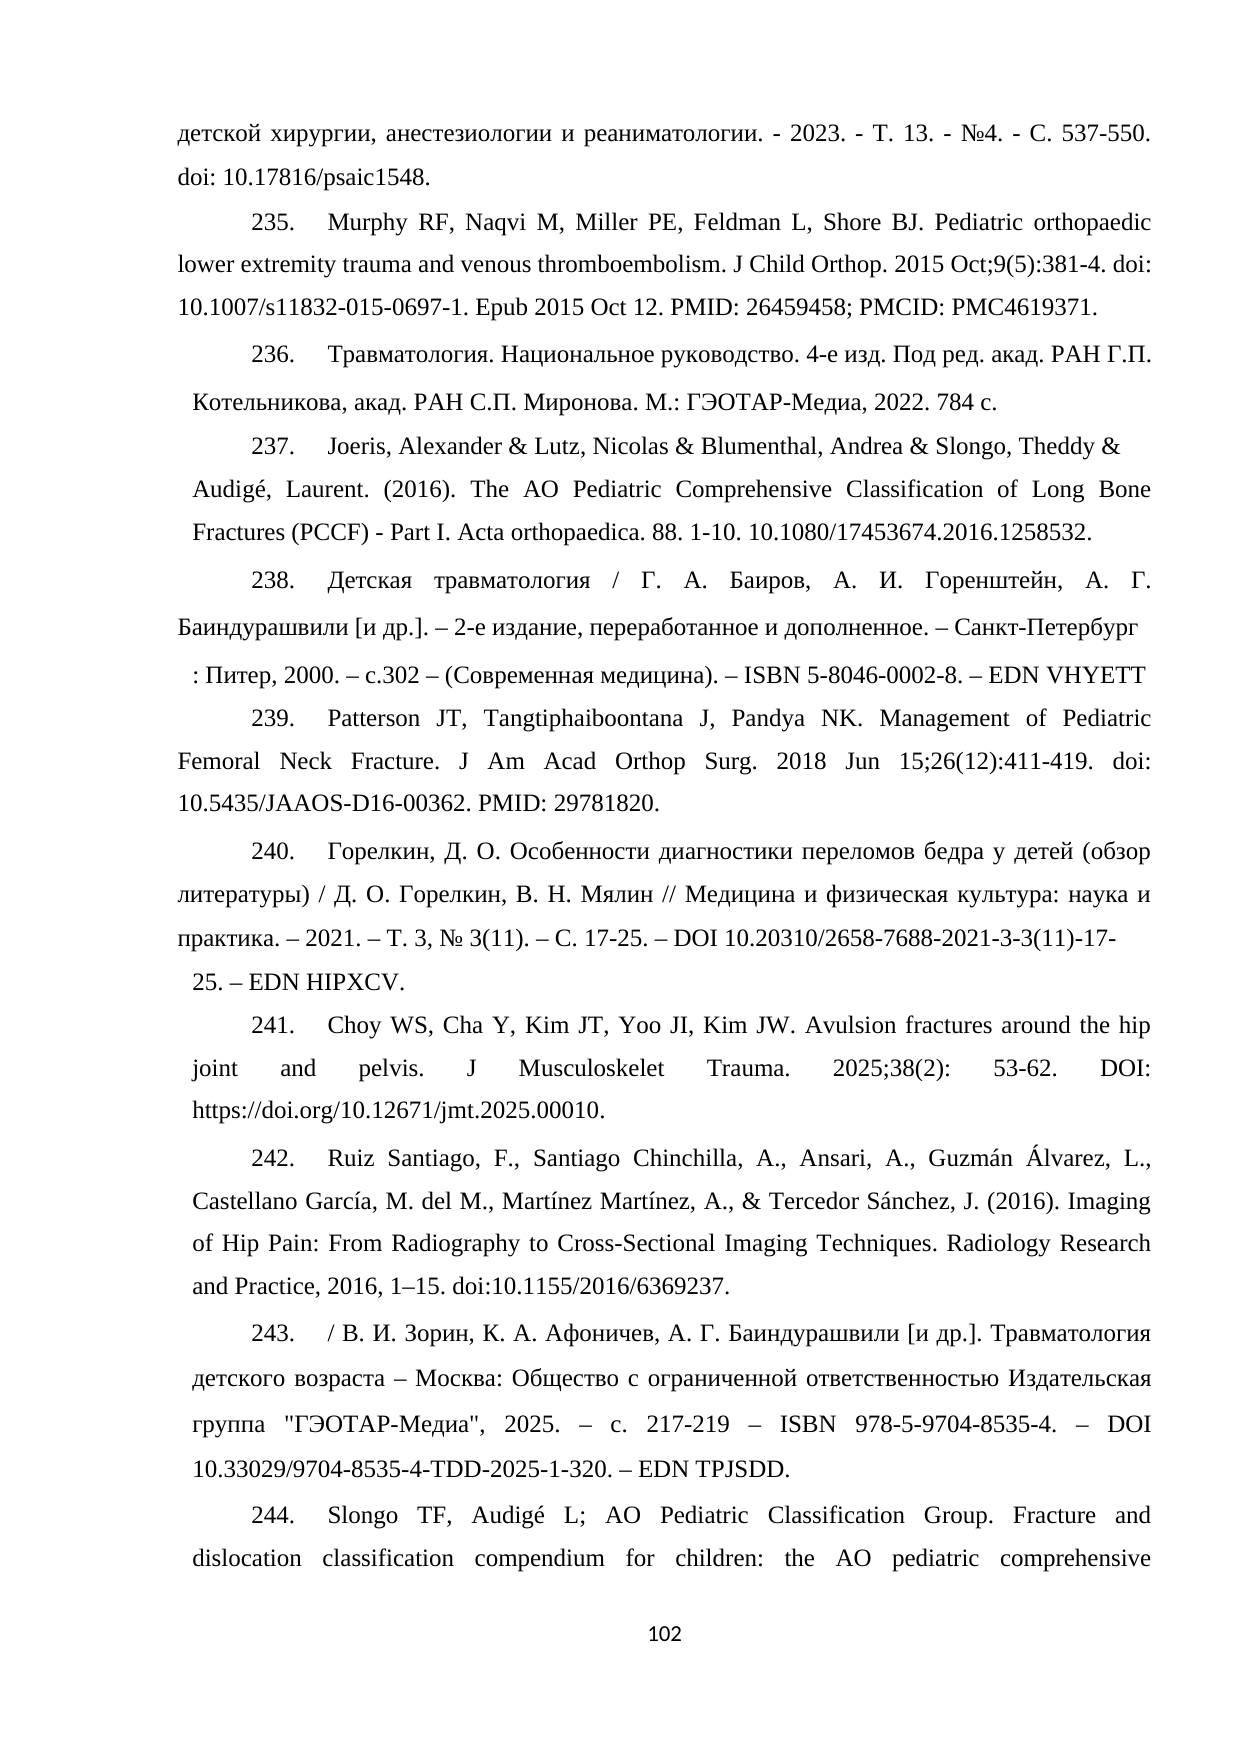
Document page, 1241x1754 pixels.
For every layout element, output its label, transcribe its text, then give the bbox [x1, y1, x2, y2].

list Joeris, Alexander & Lutz, Nicolas & Blumenthal, Andrea & Slongo, Theddy & [177, 431, 1152, 460]
list Patterson JT, Tangtiphaiboontana J, Pandya NK. Management of Pediatric Femoral Neck Fracture. J Am Acad Orthop Surg. 2018 Jun 15;26(12):411-419. doi: 10.5435/JAAOS-D16-00362. PMID: 29781820. [177, 703, 1152, 817]
list Choy WS, Cha Y, Kim JT, Yoo JI, Kim JW. Avulsion fractures around the hip joint and pelvis. J Musculoskelet Trauma. 2025;38(2): 53-62. DOI: https://doi.org/10.12671/jmt.2025.00010. [192, 1011, 1152, 1124]
list / В. И. Зорин, К. А. Афоничев, А. Г. Баиндурашвили [и др.]. Травматология детского возраста – Москва: Общество с ограниченной ответственностью Издательская группа "ГЭОТАР-Медиа", 2025. – с. 217-219 – ISBN 978-5-9704-8535-4. – DOI 10.33029/9704-8535-4-TDD-2025-1-320. – EDN TPJSDD. [192, 1318, 1152, 1483]
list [192, 1500, 1152, 1572]
list Детская травматология / Г. А. Баиров, А. И. Горенштейн, А. Г. Баиндурашвили [и др.]. – 2-е издание, переработанное и дополненное. – Санкт-Петербург [177, 565, 1152, 641]
list Ruiz Santiago, F., Santiago Chinchilla, A., Ansari, A., Guzmán Álvarez, L., Castellano García, M. del M., Martínez Martínez, A., & Tercedor Sánchez, J. (2016). Imaging of Hip Pain: From Radiography to Cross-Sectional Imaging Techniques. Radiology Research and Practice, 2016, 1–15. doi:10.1155/2016/6369237. [192, 1143, 1152, 1299]
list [177, 118, 1152, 191]
list Murphy RF, Naqvi M, Miller PE, Feldman L, Shore BJ. Pediatric orthopaedic lower extremity trauma and venous thromboembolism. J Child Orthop. 2015 Oct;9(5):381-4. doi: 10.1007/s11832-015-0697-1. Epub 2015 Oct 12. PMID: 26459458; PMCID: PMC4619371. [177, 207, 1152, 320]
list Горелкин, Д. О. Особенности диагностики переломов бедра у детей (обзор литературы) / Д. О. Горелкин, В. Н. Мялин // Медицина и физическая культура: наука и практика. – 2021. – Т. 3, № 3(11). – С. 17-25. – DOI 10.20310/2658-7688-2021-3-3(11)-17- [177, 836, 1152, 952]
text 25. – EDN HIPXCV. [192, 967, 1152, 996]
text : Питер, 2000. – с.302 – (Современная медицина). – ISBN 5-8046-0002-8. – EDN VHYETT [192, 660, 1152, 689]
text Audigé, Laurent. (2016). The AO Pediatric Comprehensive Classification of Long Bone Fractures (PCCF) - Part I. Acta orthopaedica. 88. 1-10. 10.1080/17453674.2016.1258532. [192, 474, 1152, 546]
text Котельникова, акад. РАН С.П. Миронова. М.: ГЭОТАР-Медиа, 2022. 784 с. [192, 387, 1152, 416]
list Травматология. Национальное руководство. 4-е изд. Под ред. акад. РАН Г.П. [177, 339, 1152, 368]
